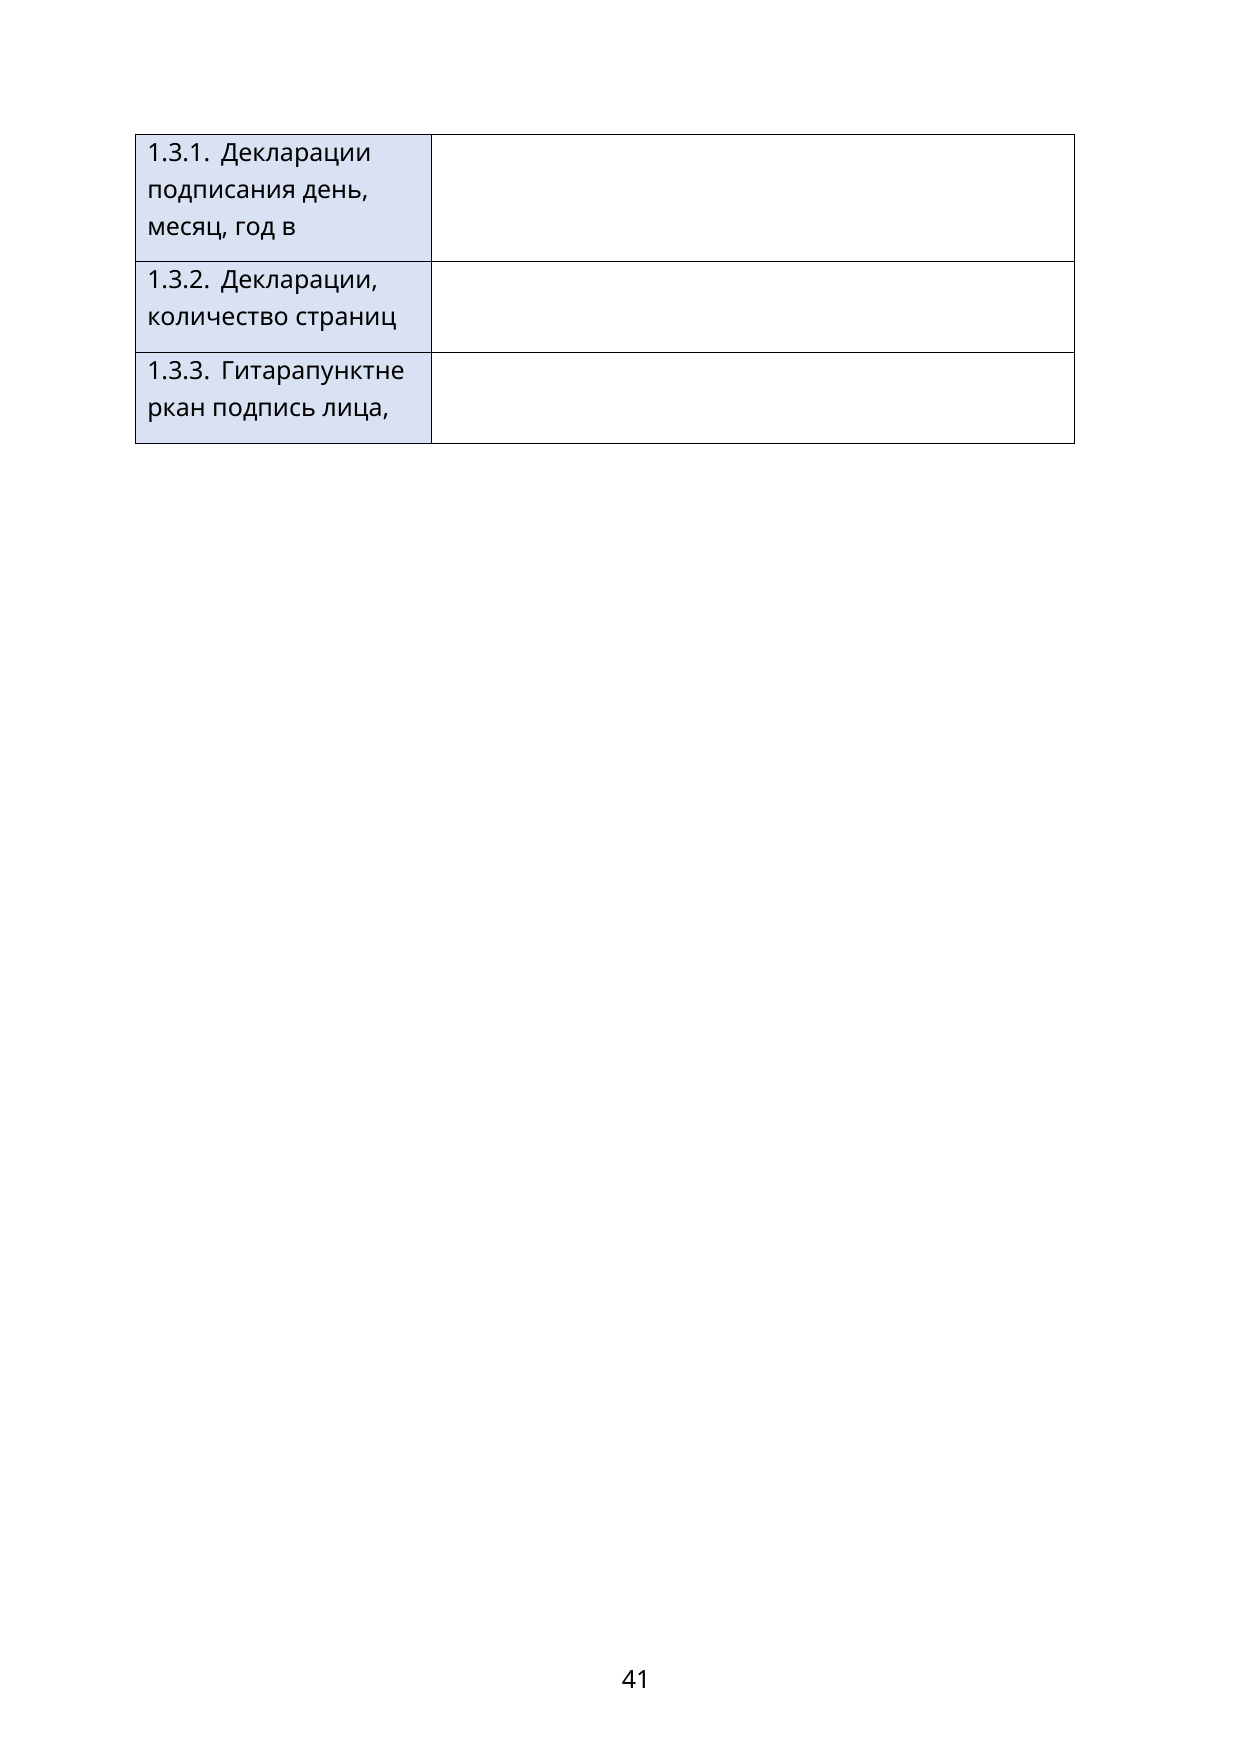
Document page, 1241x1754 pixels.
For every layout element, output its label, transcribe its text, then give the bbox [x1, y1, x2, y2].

table_cell Декларации, количество страниц [136, 262, 431, 352]
table_header [432, 135, 1074, 261]
table_cell Гитарапунктнеркан подпись лица, [136, 353, 431, 443]
table_header Декларации подписания день, месяц, год в [136, 135, 431, 261]
table_cell [432, 353, 1074, 443]
table_cell [432, 262, 1074, 352]
